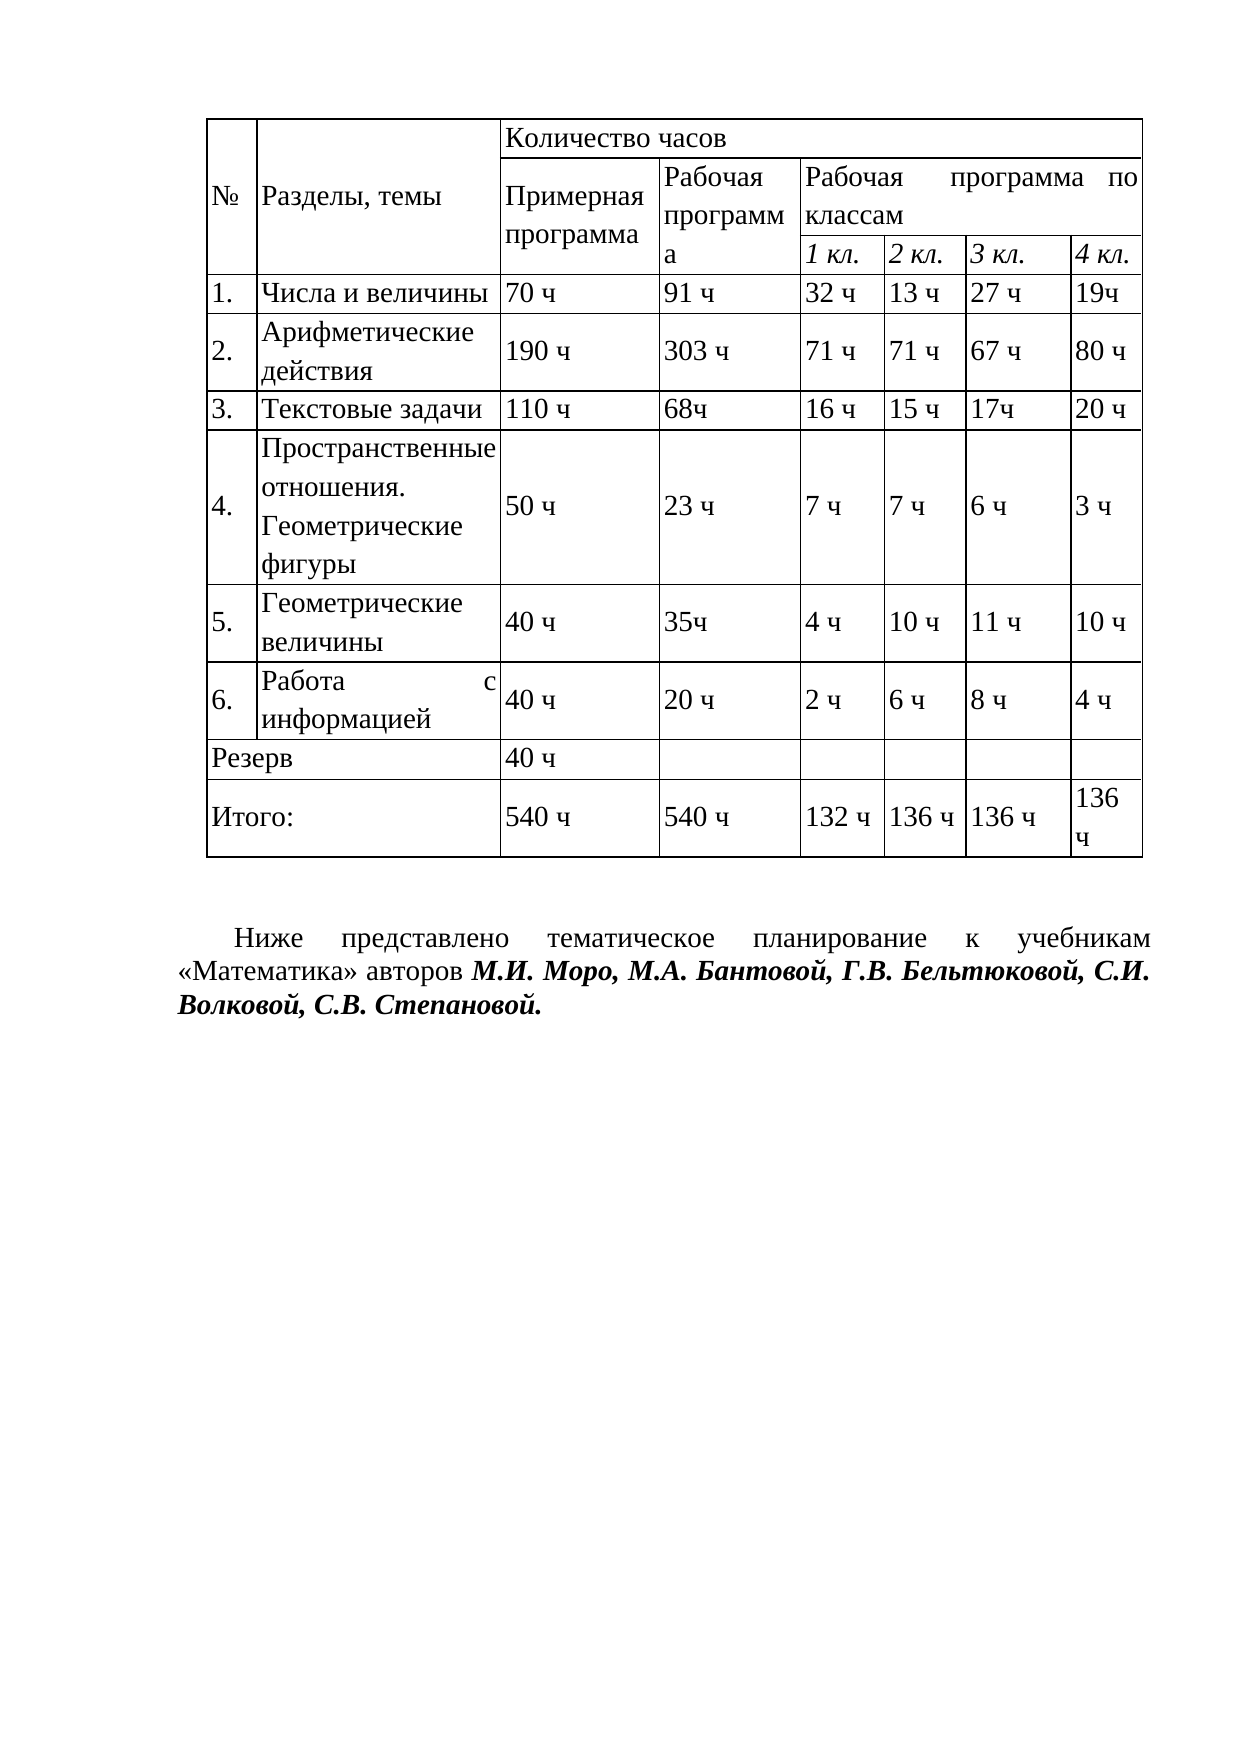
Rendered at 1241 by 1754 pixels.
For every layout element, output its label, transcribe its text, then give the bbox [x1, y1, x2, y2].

table_cell 40 ч [501, 663, 659, 738]
table_cell 4 ч [1072, 661, 1142, 738]
table_cell Итого: [208, 780, 500, 856]
table_cell 6 ч [885, 663, 965, 738]
table_cell Геометрические величины [258, 585, 500, 661]
table_cell 2. [208, 314, 256, 390]
table_cell 3. [208, 392, 256, 429]
table_cell 27 ч [967, 275, 1070, 312]
table_cell [801, 740, 884, 779]
table_cell 70 ч [501, 275, 659, 312]
table_cell 1. [208, 275, 256, 312]
table_cell 4 кл. [1072, 235, 1142, 273]
table_header Количество часов [501, 120, 1142, 157]
table_cell [660, 740, 800, 779]
table_cell 19ч [1072, 274, 1142, 312]
table_cell 7 ч [885, 431, 965, 583]
table_cell 132 ч [801, 780, 884, 856]
table_cell Текстовые задачи [258, 392, 500, 429]
table_cell 50 ч [501, 431, 659, 583]
table_cell 71 ч [801, 314, 884, 390]
table_cell Рабочая программа по классам [801, 157, 1142, 234]
table_cell [967, 740, 1070, 779]
table_cell Числа и величины [258, 275, 500, 312]
table_cell 20 ч [1072, 390, 1142, 429]
table_cell 3 ч [1072, 429, 1142, 583]
table_cell 136 ч [885, 780, 965, 856]
table_cell Примерная программа [501, 159, 659, 273]
table_cell 2 ч [801, 663, 884, 738]
table_cell 20 ч [660, 663, 800, 738]
table_cell 7 ч [801, 431, 884, 583]
table_cell 10 ч [1072, 584, 1142, 661]
table_cell 15 ч [885, 392, 965, 429]
table_cell 6. [208, 663, 256, 738]
table_header № [208, 120, 256, 273]
table_cell 540 ч [501, 780, 659, 856]
table_cell 6 ч [967, 431, 1070, 583]
table_cell 17ч [967, 392, 1070, 429]
table_cell 5. [208, 585, 256, 661]
table_cell [885, 740, 965, 779]
table_cell Резерв [208, 740, 500, 779]
table_cell 40 ч [501, 740, 659, 779]
table_cell 67 ч [967, 314, 1070, 390]
table_cell 13 ч [885, 275, 965, 312]
table_cell 80 ч [1072, 313, 1142, 390]
table_cell 71 ч [885, 314, 965, 390]
table_cell 190 ч [501, 314, 659, 390]
table_cell 91 ч [660, 275, 800, 312]
table_cell 10 ч [885, 585, 965, 661]
table_cell 1 кл. [801, 236, 884, 273]
table_cell 23 ч [660, 431, 800, 583]
table_cell Работа с информацией [258, 663, 500, 738]
table_cell 32 ч [801, 275, 884, 312]
table_cell 4. [208, 431, 256, 583]
table_cell 35ч [660, 585, 800, 661]
table_cell [1072, 739, 1142, 779]
table_cell 136 ч [1072, 779, 1142, 856]
table_cell 16 ч [801, 392, 884, 429]
table_cell 2 кл. [885, 236, 965, 273]
table_cell 136 ч [967, 780, 1070, 856]
text Ниже представлено тематическое планирование к учебникам «Математика» авторов М.И. Моро, М.А. Бантовой, Г.В. Бельтюковой, С.И. Волковой, С.В. Степановой. [177, 920, 1152, 1021]
table_cell Рабочая программа [660, 159, 800, 273]
table_cell 11 ч [967, 585, 1070, 661]
table_cell 540 ч [660, 780, 800, 856]
table_cell 303 ч [660, 314, 800, 390]
table_cell Пространственные отношения. Геометрические фигуры [258, 431, 500, 583]
table_header Разделы, темы [258, 120, 500, 273]
table_cell 8 ч [967, 663, 1070, 738]
table_cell 4 ч [801, 585, 884, 661]
table_cell Арифметические действия [258, 314, 500, 390]
table_cell 3 кл. [967, 236, 1070, 273]
table_cell 40 ч [501, 585, 659, 661]
table_cell 68ч [660, 392, 800, 429]
table_cell 110 ч [501, 392, 659, 429]
